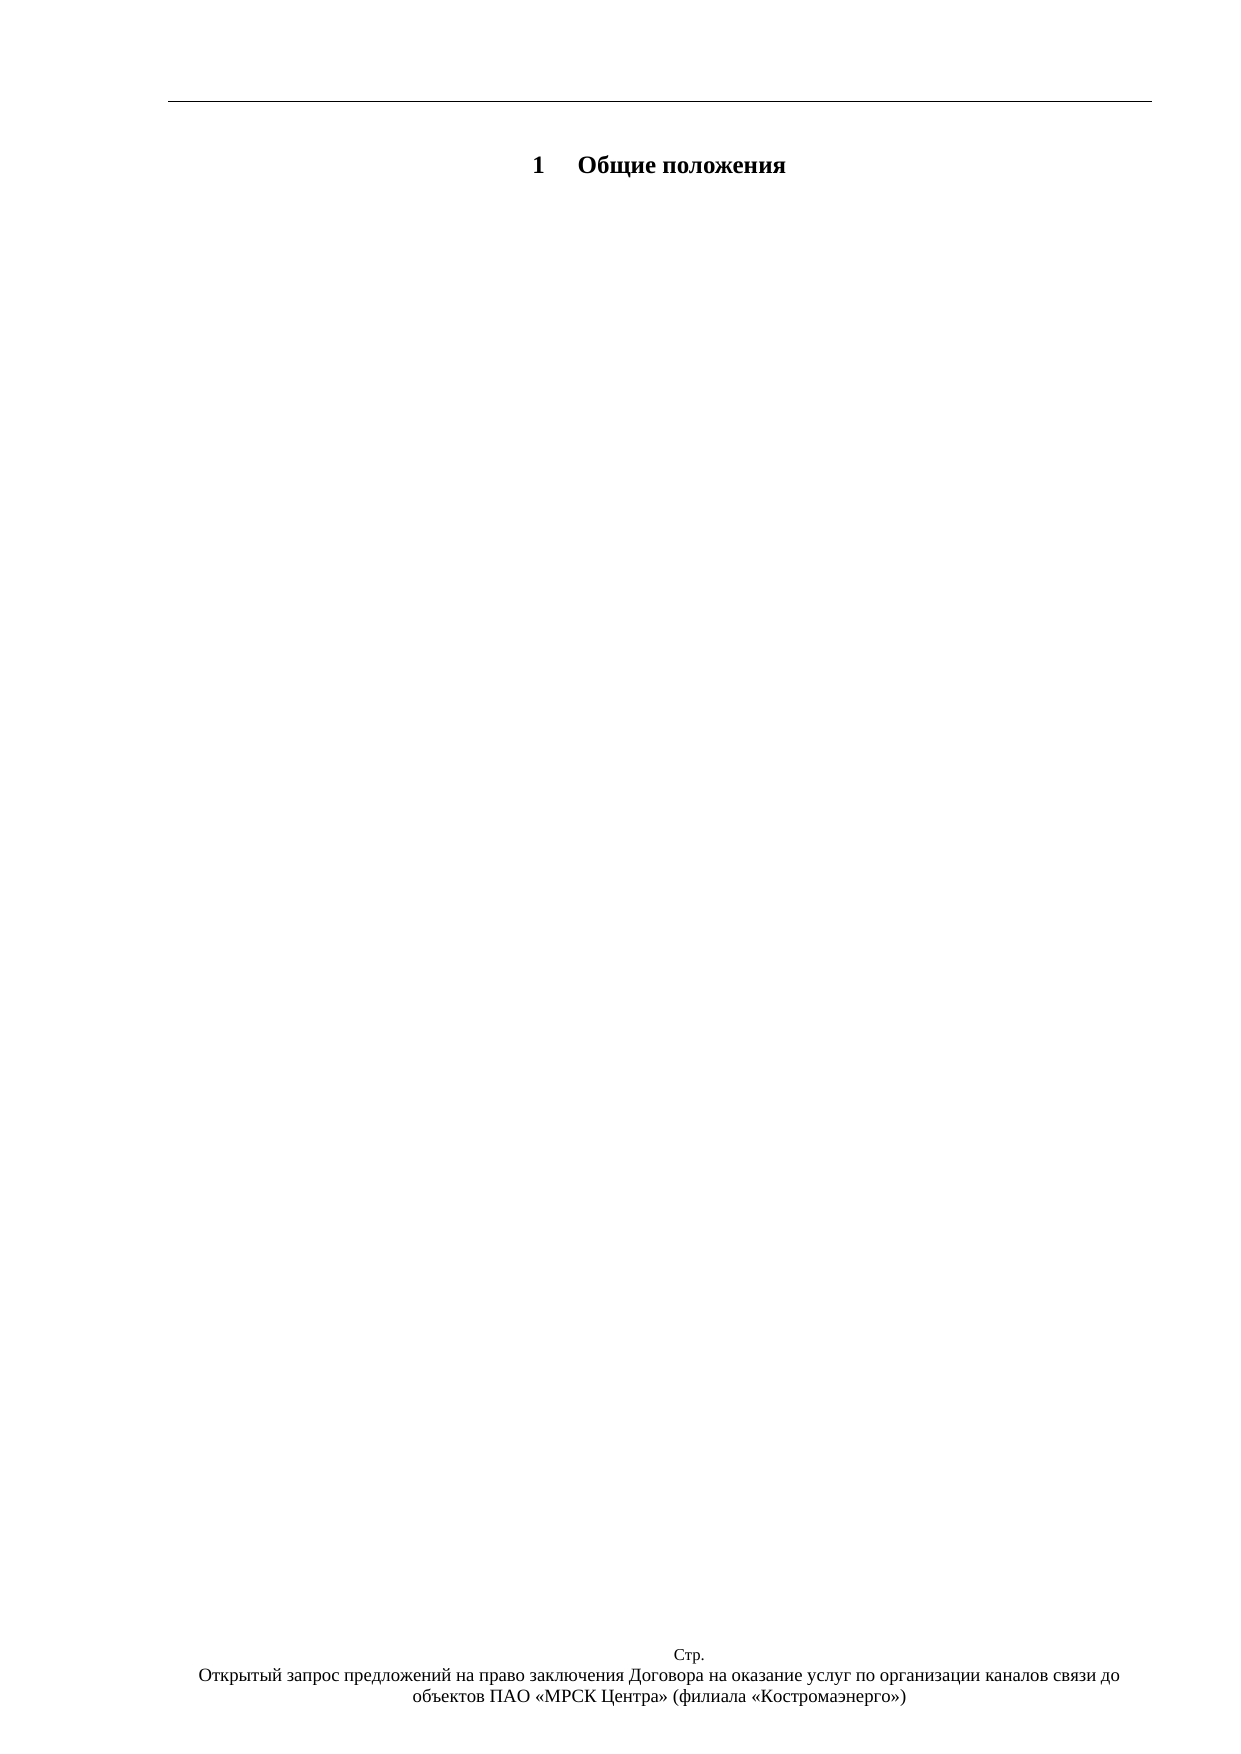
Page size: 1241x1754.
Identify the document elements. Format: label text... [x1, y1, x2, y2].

subtitle Общие положения [166, 150, 1152, 179]
